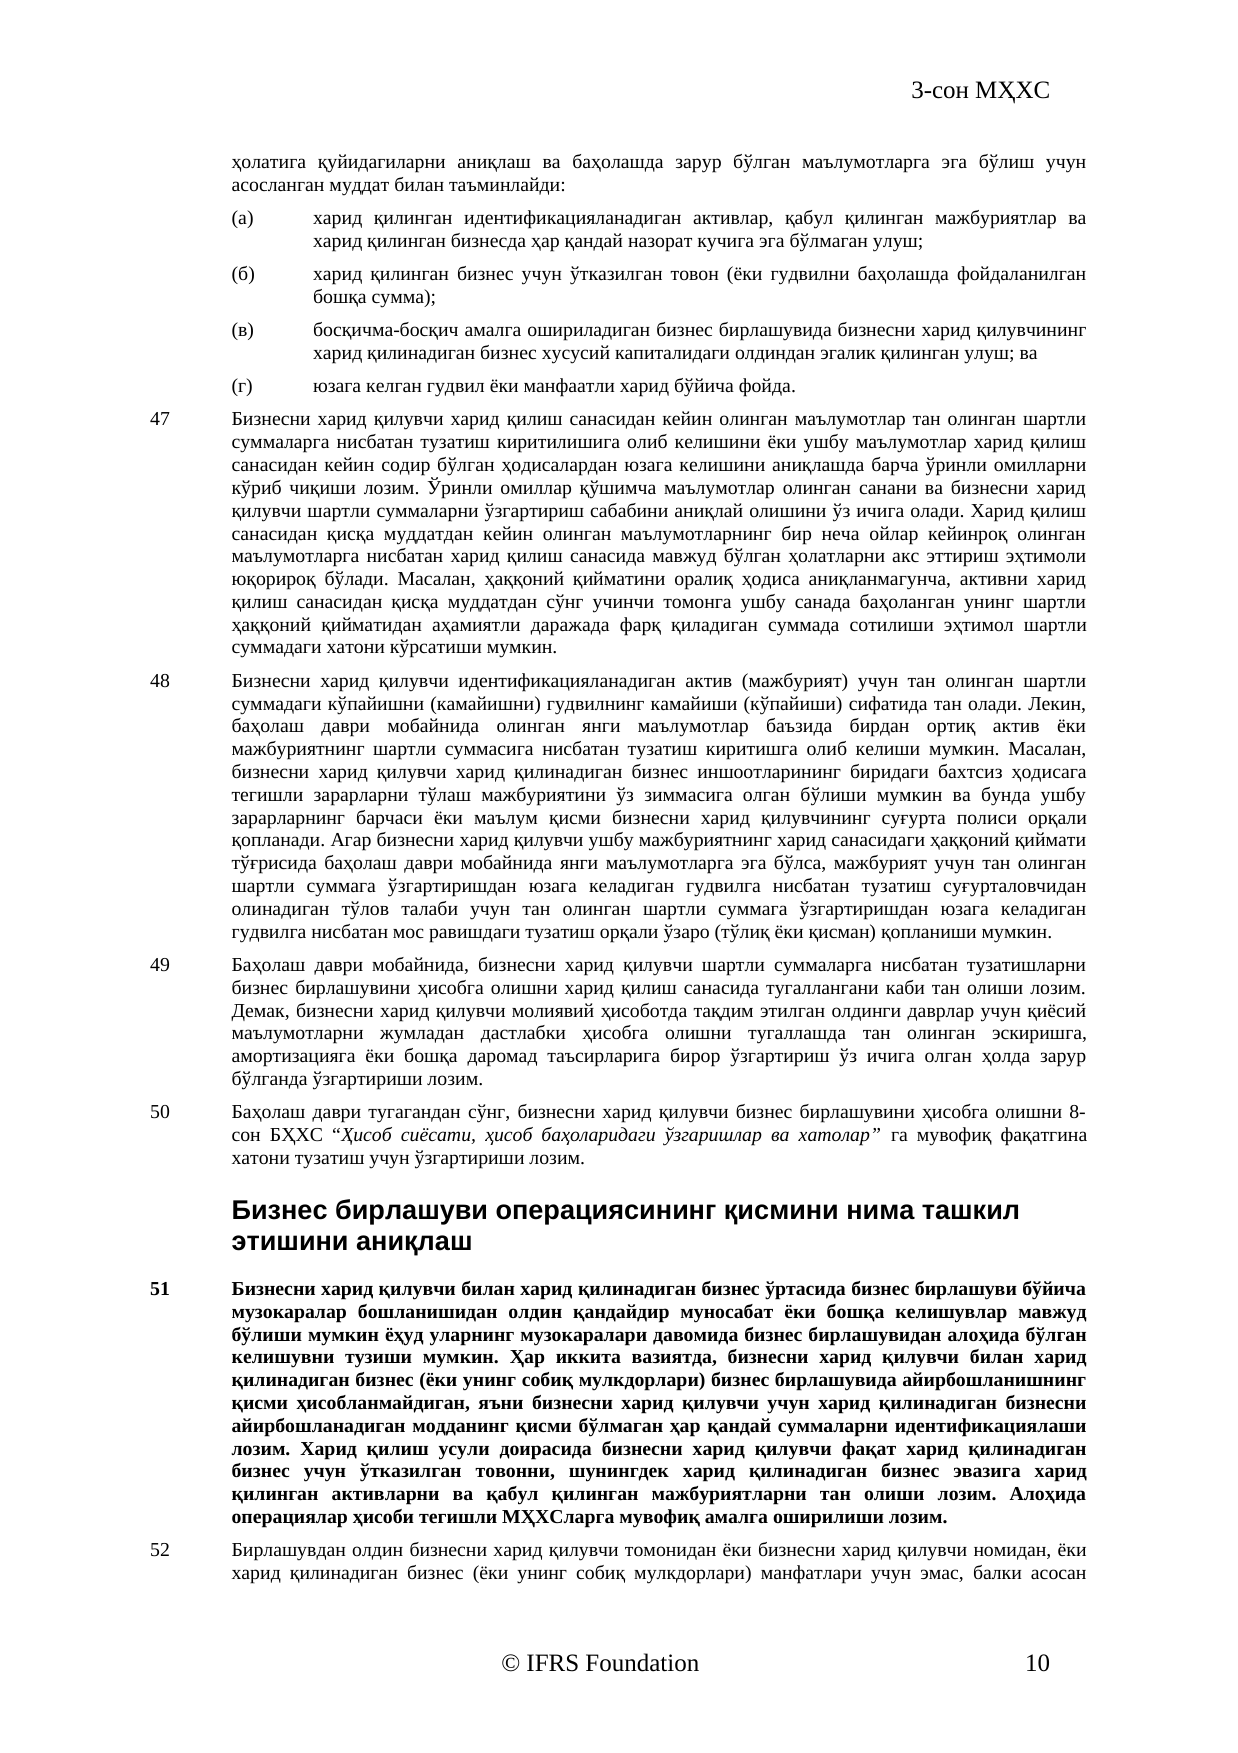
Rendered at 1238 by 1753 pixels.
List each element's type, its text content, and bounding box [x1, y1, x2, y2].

text (г) юзага келган гудвил ёки манфаатли харид бўйича фойда. [231, 374, 1087, 397]
text 47 Бизнесни харид қилувчи харид қилиш санасидан кейин олинган маълумотлар тан олинган шартли суммаларга нисбатан тузатиш киритилишига олиб келишини ёки ушбу маълумотлар харид қилиш санасидан кейин содир бўлган ҳодисалардан юзага келишини аниқлашда барча ўринли омилларни кўриб чиқиши лозим. Ўринли омиллар қўшимча маълумотлар олинган санани ва бизнесни харид қилувчи шартли суммаларни ўзгартириш сабабини аниқлай олишини ўз ичига олади. Харид қилиш санасидан қисқа муддатдан кейин олинган маълумотларнинг бир неча ойлар кейинроқ олинган маълумотларга нисбатан харид қилиш санасида мавжуд бўлган ҳолатларни акс эттириш эҳтимоли юқорироқ бўлади. Масалан, ҳаққоний қийматини оралиқ ҳодиса аниқланмагунча, активни харид қилиш санасидан қисқа муддатдан сўнг учинчи томонга ушбу санада баҳоланган унинг шартли ҳаққоний қийматидан аҳамиятли даражада фарқ қиладиган суммада сотилиши эҳтимол шартли суммадаги хатони кўрсатиши мумкин. [150, 407, 1087, 658]
text (a) харид қилинган идентификацияланадиган активлар, қабул қилинган мажбуриятлар ва харид қилинган бизнесда ҳар қандай назорат кучига эга бўлмаган улуш; [231, 206, 1087, 252]
text 48 Бизнесни харид қилувчи идентификацияланадиган актив (мажбурият) учун тан олинган шартли суммадаги кўпайишни (камайишни) гудвилнинг камайиши (кўпайиши) сифатида тан олади. Лекин, баҳолаш даври мобайнида олинган янги маълумотлар баъзида бирдан ортиқ актив ёки мажбуриятнинг шартли суммасига нисбатан тузатиш киритишга олиб келиши мумкин. Масалан, бизнесни харид қилувчи харид қилинадиган бизнес иншоотларининг биридаги бахтсиз ҳодисага тегишли зарарларни тўлаш мажбуриятини ўз зиммасига олган бўлиши мумкин ва бунда ушбу зарарларнинг барчаси ёки маълум қисми бизнесни харид қилувчининг суғурта полиси орқали қопланади. Агар бизнесни харид қилувчи ушбу мажбуриятнинг харид санасидаги ҳаққоний қиймати тўғрисида баҳолаш даври мобайнида янги маълумотларга эга бўлса, мажбурият учун тан олинган шартли суммага ўзгартиришдан юзага келадиган гудвилга нисбатан тузатиш суғурталовчидан олинадиган тўлов талаби учун тан олинган шартли суммага ўзгартиришдан юзага келадиган гудвилга нисбатан мос равишдаги тузатиш орқали ўзаро (тўлиқ ёки қисман) қопланиши мумкин. [150, 669, 1087, 942]
text (б) харид қилинган бизнес учун ўтказилган товон (ёки гудвилни баҳолашда фойдаланилган бошқа сумма); [231, 262, 1087, 308]
text 51 Бизнесни харид қилувчи билан харид қилинадиган бизнес ўртасида бизнес бирлашуви бўйича музокаралар бошланишидан олдин қандайдир муносабат ёки бошқа келишувлар мавжуд бўлиши мумкин ёҳуд уларнинг музокаралари давомида бизнес бирлашувидан алоҳида бўлган келишувни тузиши мумкин. Ҳар иккита вазиятда, бизнесни харид қилувчи билан харид қилинадиган бизнес (ёки унинг собиқ мулкдорлари) бизнес бирлашувида айирбошланишнинг қисми ҳисобланмайдиган, яъни бизнесни харид қилувчи учун харид қилинадиган бизнесни айирбошланадиган модданинг қисми бўлмаган ҳар қандай суммаларни идентификациялаши лозим. Харид қилиш усули доирасида бизнесни харид қилувчи фақат харид қилинадиган бизнес учун ўтказилган товонни, шунингдек харид қилинадиган бизнес эвазига харид қилинган активларни ва қабул қилинган мажбуриятларни тан олиши лозим. Алоҳида операциялар ҳисоби тегишли МҲХСларга мувофиқ амалга оширилиши лозим. [150, 1277, 1087, 1528]
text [150, 1538, 1087, 1584]
text 49 Баҳолаш даври мобайнида, бизнесни харид қилувчи шартли суммаларга нисбатан тузатишларни бизнес бирлашувини ҳисобга олишни харид қилиш санасида тугаллангани каби тан олиши лозим. Демак, бизнесни харид қилувчи молиявий ҳисоботда тақдим этилган олдинги даврлар учун қиёсий маълумотларни жумладан дастлабки ҳисобга олишни тугаллашда тан олинган эскиришга, амортизацияга ёки бошқа даромад таъсирларига бирор ўзгартириш ўз ичига олган ҳолда зарур бўлганда ўзгартириши лозим. [150, 953, 1087, 1090]
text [150, 150, 1087, 196]
text 50 Баҳолаш даври тугагандан сўнг, бизнесни харид қилувчи бизнес бирлашувини ҳисобга олишни 8-сон БҲХС “Ҳисоб сиёсати, ҳисоб баҳоларидаги ўзгаришлар ва хатолар” га мувофиқ фақатгина хатони тузатиш учун ўзгартириши лозим. [150, 1100, 1087, 1169]
text Бизнес бирлашуви операциясининг қисмини нима ташкил этишини аниқлаш [231, 1194, 1087, 1256]
text (в) босқичма-босқич амалга ошириладиган бизнес бирлашувида бизнесни харид қилувчининг харид қилинадиган бизнес хусусий капиталидаги олдиндан эгалик қилинган улуш; ва [231, 318, 1087, 364]
